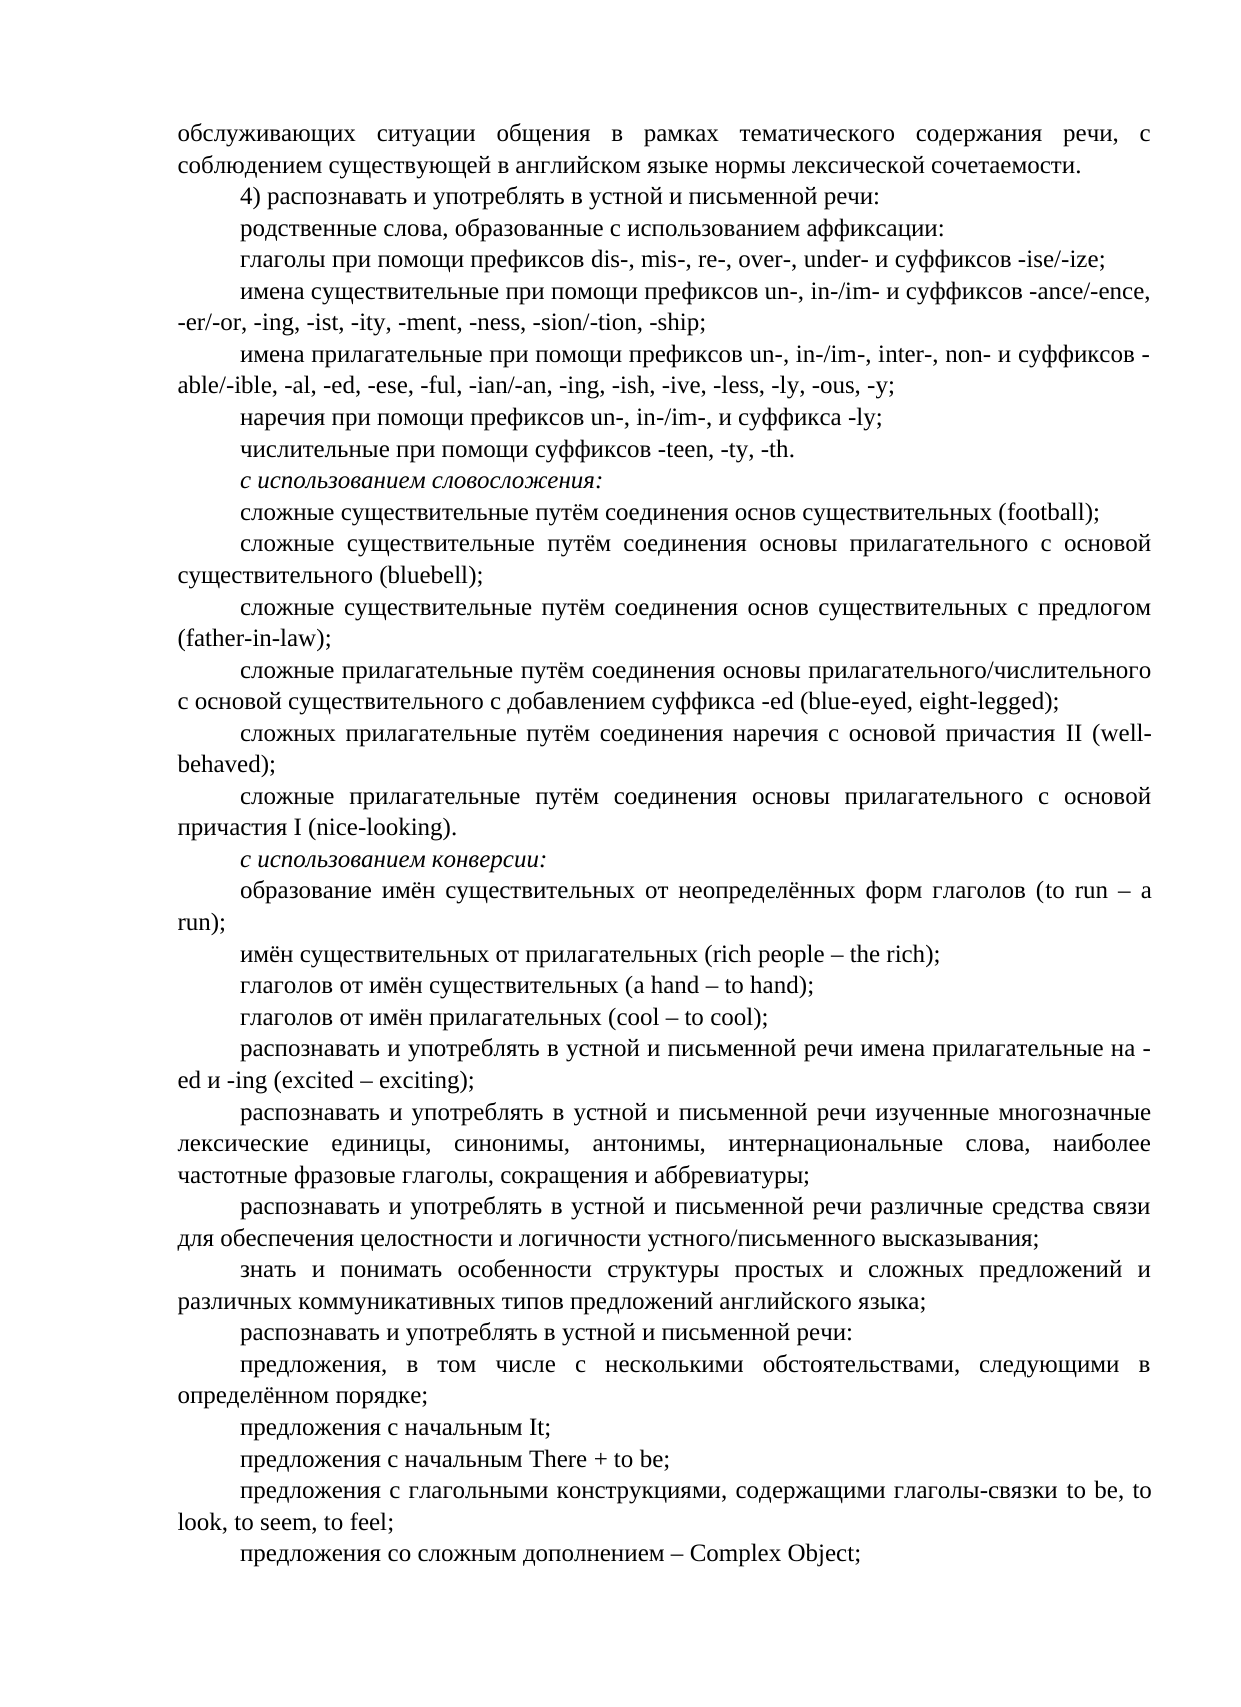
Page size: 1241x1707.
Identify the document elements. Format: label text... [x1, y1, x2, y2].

text распознавать и употреблять в устной и письменной речи различные средства связи для обеспечения целостности и логичности устного/письменного высказывания; [177, 1191, 1152, 1252]
text знать и понимать особенности структуры простых и сложных предложений и различных коммуникативных типов предложений английского языка; [177, 1254, 1152, 1315]
text имена существительные при помощи префиксов un-, in-/im- и суффиксов -ance/-ence, -er/-or, -ing, -ist, -ity, -ment, -ness, -sion/-tion, -ship; [177, 276, 1152, 336]
text сложные существительные путём соединения основы прилагательного с основой существительного (bluebell); [177, 528, 1152, 589]
text образование имён существительных от неопределённых форм глаголов (to run – a run); [177, 876, 1152, 936]
text родственные слова, образованные с использованием аффиксации: [177, 213, 1152, 242]
text предложения с начальным It; [177, 1412, 1152, 1441]
text сложные прилагательные путём соединения основы прилагательного с основой причастия I (nice-looking). [177, 781, 1152, 841]
text распознавать и употреблять в устной и письменной речи имена прилагательные на -ed и -ing (excited – exciting); [177, 1033, 1152, 1094]
text наречия при помощи префиксов un-, in-/im-, и суффикса -ly; [177, 402, 1152, 431]
text имена прилагательные при помощи префиксов un-, in-/im-, inter-, non- и суффиксов -able/-ible, -al, -ed, -ese, -ful, -ian/-an, -ing, -ish, -ive, -less, -ly, -ous, -y; [177, 339, 1152, 399]
text предложения с начальным There + to be; [177, 1444, 1152, 1472]
text предложения с глагольными конструкциями, содержащими глаголы-связки to be, to look, to seem, to feel; [177, 1475, 1152, 1536]
text сложных прилагательные путём соединения наречия с основой причастия II (well-behaved); [177, 718, 1152, 778]
text глаголов от имён прилагательных (cool – to cool); [177, 1002, 1152, 1031]
text числительные при помощи суффиксов -teen, -ty, -th. [177, 434, 1152, 462]
text предложения, в том числе с несколькими обстоятельствами, следующими в определённом порядке; [177, 1349, 1152, 1409]
text распознавать и употреблять в устной и письменной речи изученные многозначные лексические единицы, синонимы, антонимы, интернациональные слова, наиболее частотные фразовые глаголы, сокращения и аббревиатуры; [177, 1097, 1152, 1188]
text распознавать и употреблять в устной и письменной речи: [177, 1317, 1152, 1346]
text сложные прилагательные путём соединения основы прилагательного/числительного с основой существительного с добавлением суффикса -ed (blue-eyed, eight-legged); [177, 655, 1152, 715]
text глаголы при помощи префиксов dis-, mis-, re-, over-, under- и суффиксов -ise/-ize; [177, 244, 1152, 273]
text сложные существительные путём соединения основ существительных (football); [177, 497, 1152, 526]
text глаголов от имён существительных (a hand – to hand); [177, 970, 1152, 999]
text имён существительных от прилагательных (rich people – the rich); [177, 939, 1152, 967]
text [177, 118, 1152, 178]
text сложные существительные путём соединения основ существительных с предлогом (father-in-law); [177, 592, 1152, 652]
text предложения cо сложным дополнением – Complex Object; [177, 1538, 1152, 1567]
text с использованием словосложения: [177, 465, 1152, 494]
text 4) распознавать и употреблять в устной и письменной речи: [177, 181, 1152, 210]
text с использованием конверсии: [177, 844, 1152, 873]
